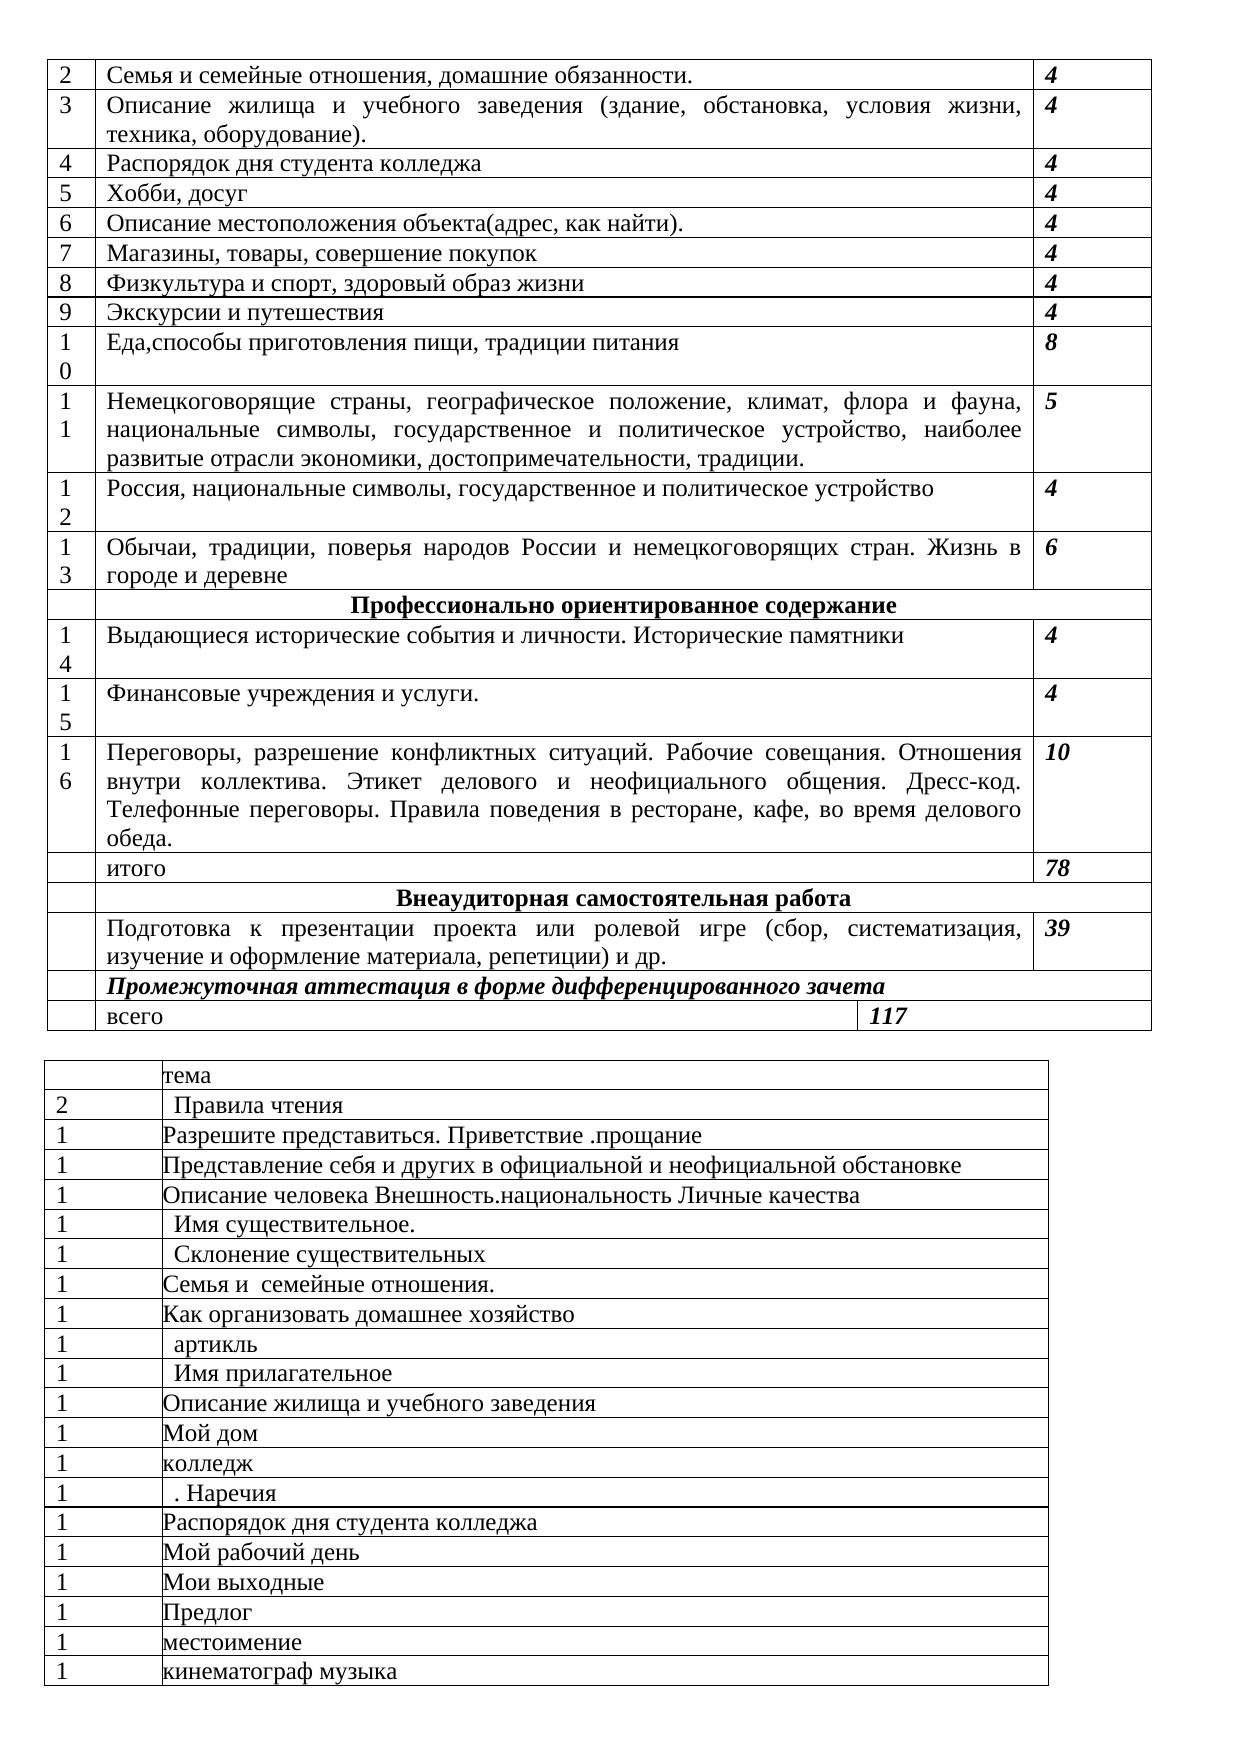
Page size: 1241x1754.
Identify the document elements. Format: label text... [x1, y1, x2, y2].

table_cell Имя прилагательное [163, 1359, 1048, 1387]
table_cell 4 [1034, 298, 1151, 326]
table_cell 3 [48, 90, 95, 147]
table_header [45, 1061, 162, 1089]
table_cell 10 [48, 327, 95, 385]
table_cell 39 [1034, 913, 1151, 970]
table_cell 4 [1034, 238, 1151, 267]
table_cell [48, 853, 95, 882]
table_cell 2 [48, 60, 95, 89]
table_cell Мой рабочий день [163, 1537, 1048, 1566]
table_cell 1 [45, 1478, 162, 1506]
table_cell 13 [48, 532, 95, 589]
table_cell итого [96, 853, 1033, 882]
table_cell 6 [48, 208, 95, 237]
table_cell 1 [45, 1448, 162, 1477]
table_cell [48, 913, 95, 970]
table_cell 4 [1034, 90, 1151, 147]
table_cell Распорядок дня студента колледжа [96, 149, 1033, 177]
table_cell 7 [48, 238, 95, 267]
table_cell Описание жилища и учебного заведения [163, 1388, 1048, 1417]
table_cell 1 [45, 1418, 162, 1447]
table_cell Мои выходные [163, 1567, 1048, 1596]
table_cell Описание человека Внешность.национальность Личные качества [163, 1180, 1048, 1208]
table_cell 1 [45, 1239, 162, 1268]
table_cell артикль [163, 1329, 1048, 1357]
table_cell 12 [48, 473, 95, 531]
table_cell Немецкоговорящие страны, географическое положение, климат, флора и фауна, национальные символы, государственное и политическое устройство, наиболее развитые отрасли экономики, достопримечательности, традиции. [96, 386, 1033, 472]
table_cell 2 [45, 1090, 162, 1119]
table_cell 4 [1034, 268, 1151, 296]
table_cell 1 [45, 1150, 162, 1179]
table_cell . Наречия [163, 1478, 1048, 1506]
table_cell 1 [45, 1269, 162, 1298]
table_cell 5 [48, 178, 95, 207]
table_cell Предлог [163, 1597, 1048, 1626]
table_cell 1 [45, 1656, 162, 1685]
table_cell Семья и семейные отношения. [163, 1269, 1048, 1298]
table_cell Распорядок дня студента колледжа [163, 1508, 1048, 1536]
table_cell Финансовые учреждения и услуги. [96, 679, 1033, 736]
table_cell 4 [1034, 620, 1151, 677]
table_cell 4 [48, 149, 95, 177]
table_cell Россия, национальные символы, государственное и политическое устройство [96, 473, 1033, 531]
table_cell 1 [45, 1537, 162, 1566]
table_cell Переговоры, разрешение конфликтных ситуаций. Рабочие совещания. Отношения внутри коллектива. Этикет делового и неофициального общения. Дресс-код. Телефонные переговоры. Правила поведения в ресторане, кафе, во время делового обеда. [96, 737, 1033, 852]
table_cell [48, 1001, 95, 1030]
table_cell 4 [1034, 473, 1151, 531]
table_cell 11 [48, 386, 95, 472]
table_cell Как организовать домашнее хозяйство [163, 1299, 1048, 1328]
table_cell 117 [858, 1001, 1151, 1030]
table_cell 1 [45, 1120, 162, 1149]
table_cell Имя существительное. [163, 1210, 1048, 1238]
table_cell Мой дом [163, 1418, 1048, 1447]
table_cell 8 [1034, 327, 1151, 385]
table_cell 1 [45, 1567, 162, 1596]
table_cell Промежуточная аттестация в форме дифференцированного зачета [96, 971, 1151, 1000]
table_cell колледж [163, 1448, 1048, 1477]
table_cell Разрешите представиться. Приветствие .прощание [163, 1120, 1048, 1149]
table_cell Описание жилища и учебного заведения (здание, обстановка, условия жизни, техника, оборудование). [96, 90, 1033, 147]
table_cell 14 [48, 620, 95, 677]
table_cell 4 [1034, 679, 1151, 736]
table_cell Еда,способы приготовления пищи, традиции питания [96, 327, 1033, 385]
table_cell Профессионально ориентированное содержание [96, 590, 1151, 619]
table_cell 1 [45, 1329, 162, 1357]
table_cell всего [96, 1001, 857, 1030]
table_cell местоимение [163, 1627, 1048, 1655]
table_cell 15 [48, 679, 95, 736]
table_cell Правила чтения [163, 1090, 1048, 1119]
table_cell 8 [48, 268, 95, 296]
table_cell 16 [48, 737, 95, 852]
table_cell [48, 883, 95, 912]
table_cell 1 [45, 1210, 162, 1238]
table_cell [48, 971, 95, 1000]
table_cell 4 [1034, 60, 1151, 89]
table_cell 4 [1034, 149, 1151, 177]
table_cell 1 [45, 1597, 162, 1626]
table_cell 1 [45, 1359, 162, 1387]
table_cell 1 [45, 1299, 162, 1328]
table_cell Экскурсии и путешествия [96, 298, 1033, 326]
table_cell 9 [48, 298, 95, 326]
table_cell 1 [45, 1180, 162, 1208]
table_cell Магазины, товары, совершение покупок [96, 238, 1033, 267]
table_cell 1 [45, 1627, 162, 1655]
table_cell Хобби, досуг [96, 178, 1033, 207]
table_cell кинематограф музыка [163, 1656, 1048, 1685]
table_cell Обычаи, традиции, поверья народов России и немецкоговорящих стран. Жизнь в городе и деревне [96, 532, 1033, 589]
table_cell Внеаудиторная самостоятельная работа [96, 883, 1151, 912]
table_header тема [163, 1061, 1048, 1089]
table_cell 1 [45, 1388, 162, 1417]
table_cell Подготовка к презентации проекта или ролевой игре (сбор, систематизация, изучение и оформление материала, репетиции) и др. [96, 913, 1033, 970]
table_cell Физкультура и спорт, здоровый образ жизни [96, 268, 1033, 296]
table_cell Семья и семейные отношения, домашние обязанности. [96, 60, 1033, 89]
table_cell 4 [1034, 178, 1151, 207]
table_cell Описание местоположения объекта(адрес, как найти). [96, 208, 1033, 237]
table_cell 5 [1034, 386, 1151, 472]
table_cell Склонение существительных [163, 1239, 1048, 1268]
table_cell 78 [1034, 853, 1151, 882]
table_cell Выдающиеся исторические события и личности. Исторические памятники [96, 620, 1033, 677]
table_cell [48, 590, 95, 619]
table_cell 4 [1034, 208, 1151, 237]
table_cell 1 [45, 1508, 162, 1536]
table_cell Представление себя и других в официальной и неофициальной обстановке [163, 1150, 1048, 1179]
table_cell 10 [1034, 737, 1151, 852]
table_cell 6 [1034, 532, 1151, 589]
